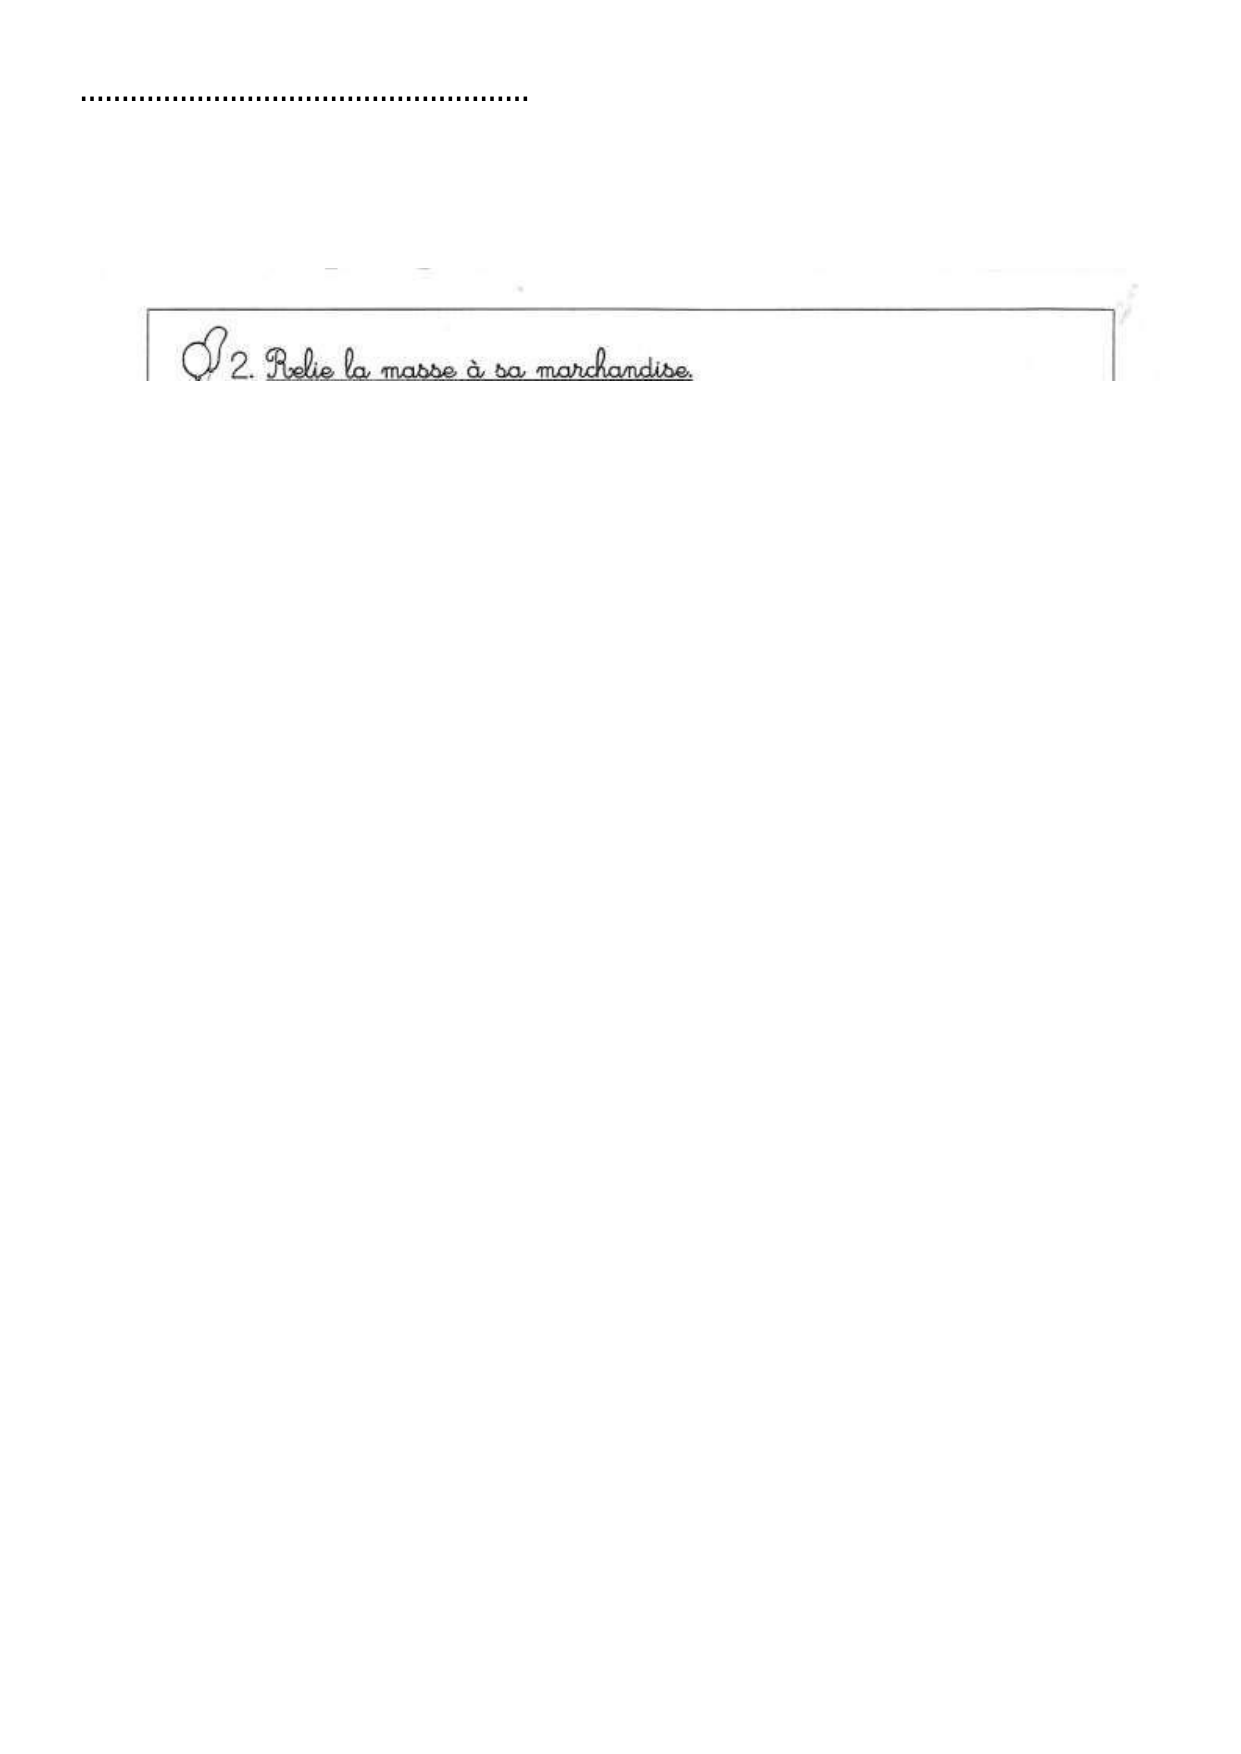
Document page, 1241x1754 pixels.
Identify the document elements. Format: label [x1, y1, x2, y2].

text [79, 67, 1141, 114]
picture [100, 268, 1161, 381]
